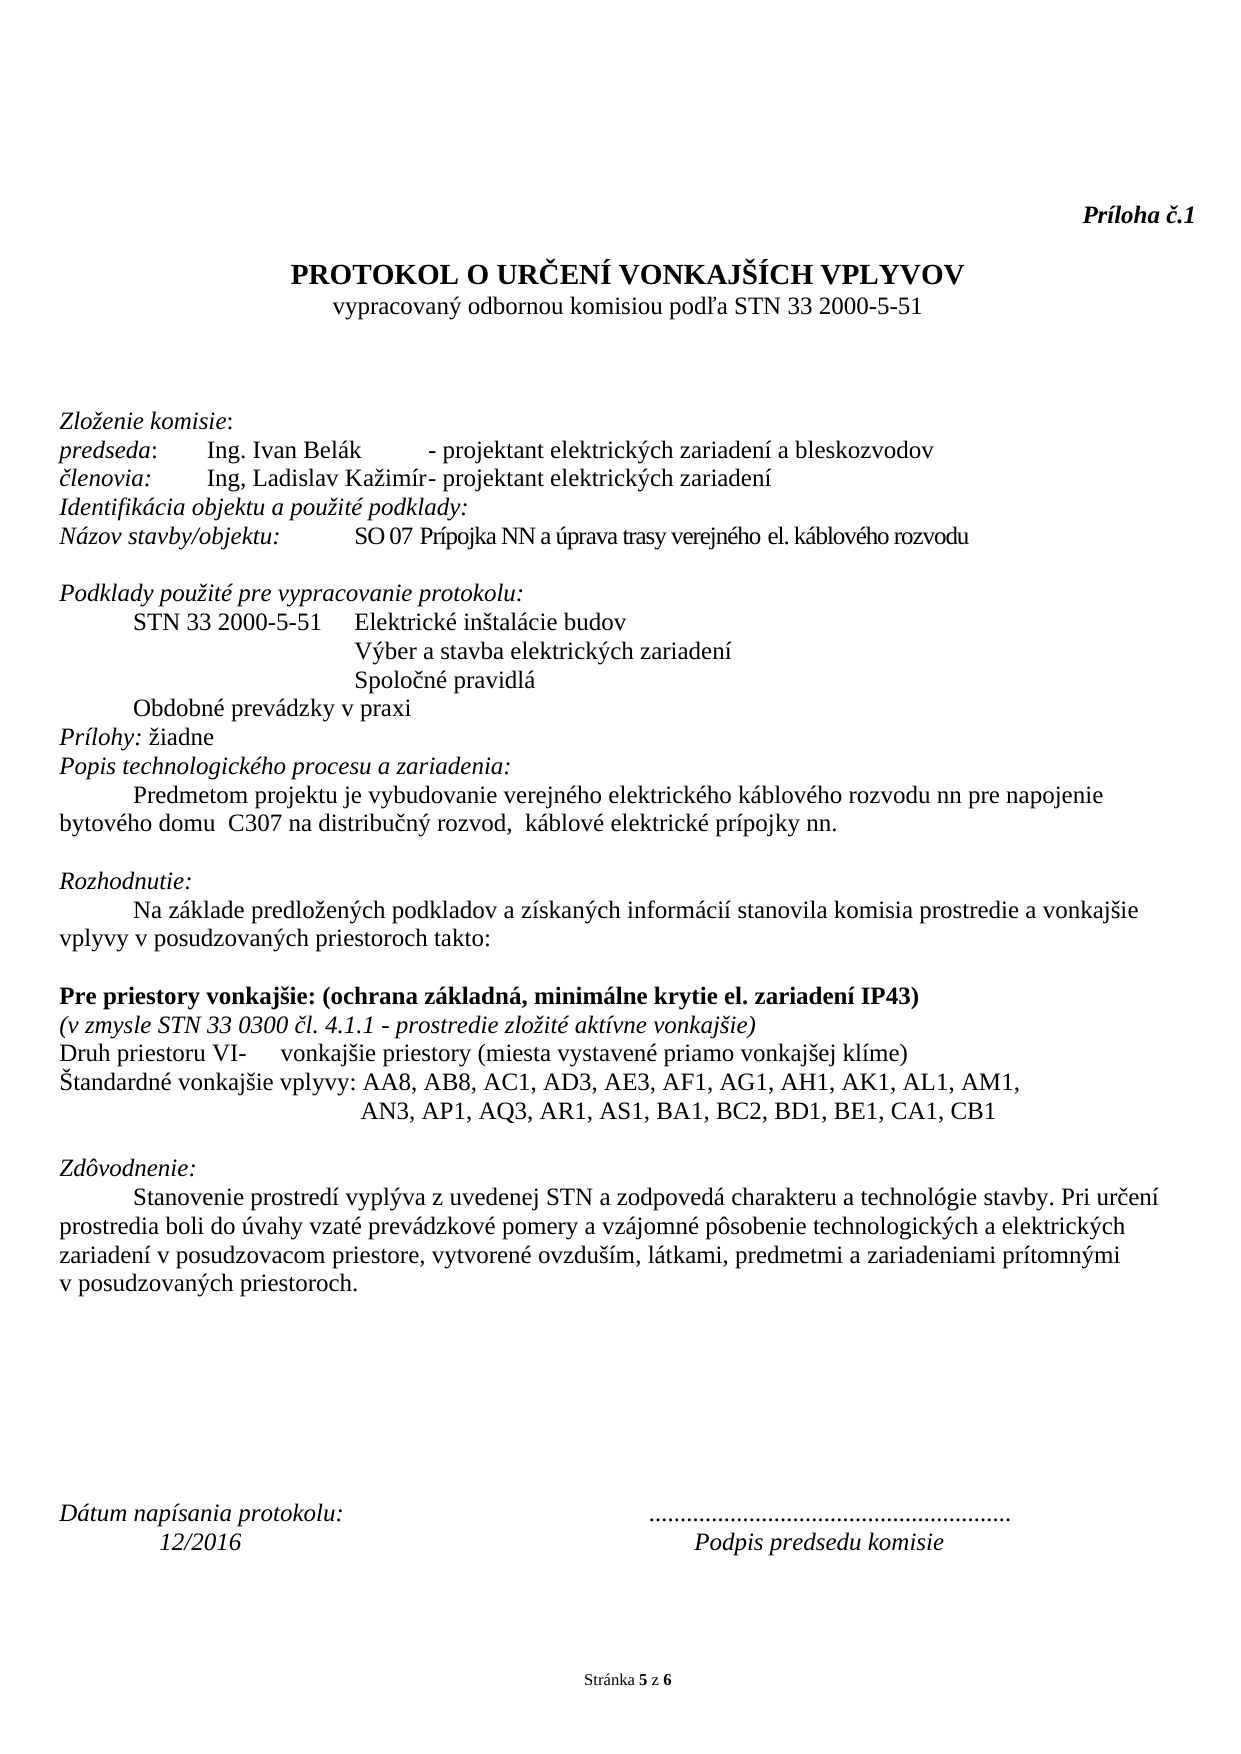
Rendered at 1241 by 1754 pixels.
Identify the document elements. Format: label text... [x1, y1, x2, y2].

text Popis technologického procesu a zariadenia: [59, 751, 1196, 780]
text Výber a stavba elektrických zariadení [59, 636, 1196, 665]
text Zdôvodnenie: [59, 1153, 1196, 1182]
text Príloha č.1 [59, 200, 1196, 229]
text Obdobné prevádzky v praxi [59, 693, 1196, 722]
text (v zmysle STN 33 0300 čl. 4.1.1 - prostredie zložité aktívne vonkajšie) [59, 1010, 1196, 1038]
text Druh priestoru VI- vonkajšie priestory (miesta vystavené priamo vonkajšej klíme) [59, 1038, 1196, 1067]
text vypracovaný odbornou komisiou podľa STN 33 2000-5-51 [59, 291, 1196, 320]
text Rozhodnutie: [59, 866, 1196, 895]
text Názov stavby/objektu: SO 07 Prípojka NN a úprava trasy verejného el. káblového rozvodu [59, 521, 1196, 550]
text Pre priestory vonkajšie: (ochrana základná, minimálne krytie el. zariadení IP43) [59, 981, 1196, 1010]
text Identifikácia objektu a použité podklady: [59, 492, 1196, 521]
text Podklady použité pre vypracovanie protokolu: [59, 578, 1196, 607]
text Dátum napísania protokolu: .......................................................... [59, 1498, 1196, 1527]
text STN 33 2000-5-51 Elektrické inštalácie budov [59, 607, 1196, 636]
text PROTOKOL O URČENÍ VONKAJŠÍCH VPLYVOV [59, 257, 1196, 291]
text Spoločné pravidlá [59, 665, 1196, 693]
text Prílohy: žiadne [59, 722, 1196, 751]
text Zloženie komisie: [59, 406, 1196, 435]
text AN3, AP1, AQ3, AR1, AS1, BA1, BC2, BD1, BE1, CA1, CB1 [310, 1096, 1196, 1125]
text 12/2016 Podpis predsedu komisie [159, 1527, 1196, 1556]
text Stanovenie prostredí vyplýva z uvedenej STN a zodpovedá charakteru a technológie stavby. Pri určení prostredia boli do úvahy vzaté prevádzkové pomery a vzájomné pôsobenie technologických a elektrických zariadení v posudzovacom priestore, vytvorené ovzduším, látkami, predmetmi a zariadeniami prítomnými v posudzovaných priestoroch. [59, 1182, 1196, 1297]
text členovia: Ing, Ladislav Kažimír - projektant elektrických zariadení [59, 463, 1196, 492]
text Na základe predložených podkladov a získaných informácií stanovila komisia prostredie a vonkajšie vplyvy v posudzovaných priestoroch takto: [59, 895, 1196, 952]
text predseda: Ing. Ivan Belák - projektant elektrických zariadení a bleskozvodov [59, 435, 1196, 463]
text Predmetom projektu je vybudovanie verejného elektrického káblového rozvodu nn pre napojenie bytového domu C307 na distribučný rozvod, káblové elektrické prípojky nn. [59, 780, 1196, 837]
text Štandardné vonkajšie vplyvy: AA8, AB8, AC1, AD3, AE3, AF1, AG1, AH1, AK1, AL1, AM1, [59, 1067, 1196, 1096]
